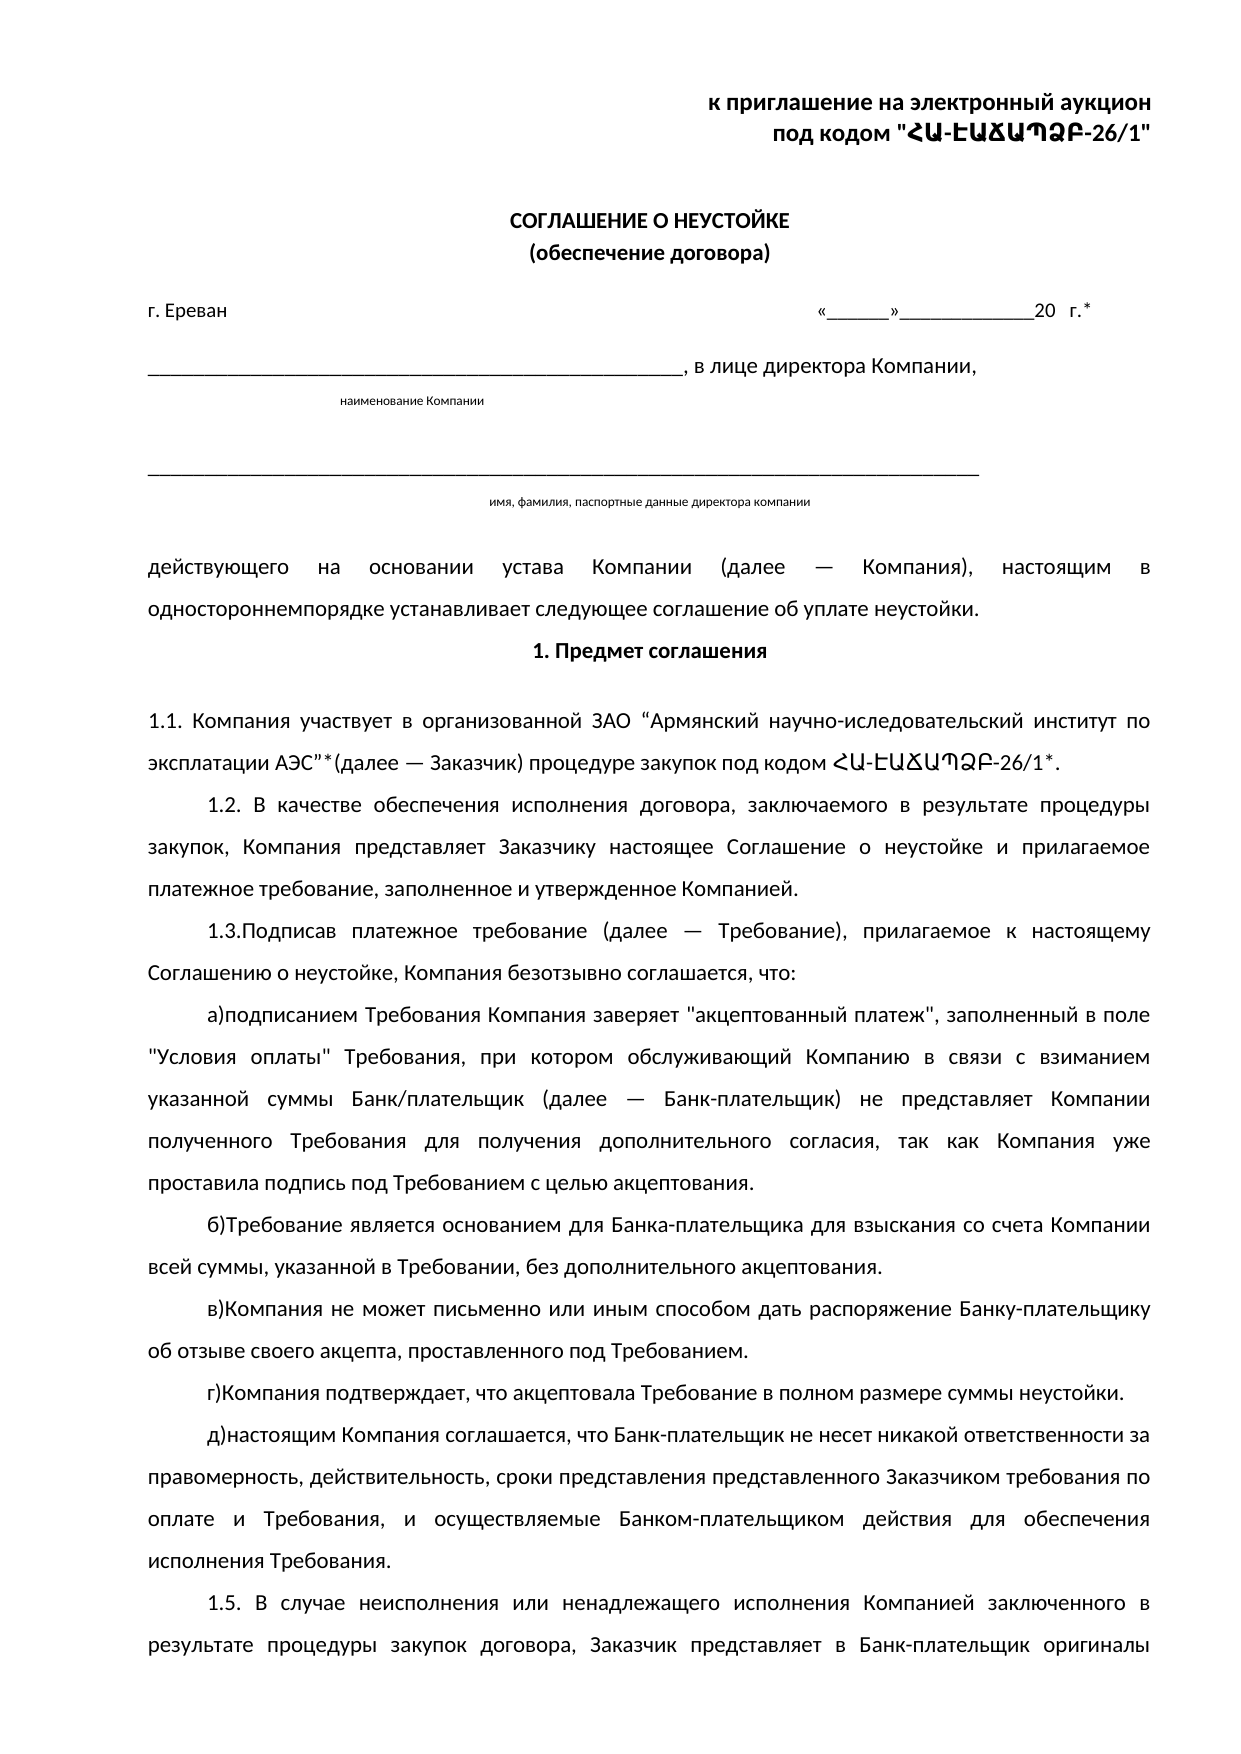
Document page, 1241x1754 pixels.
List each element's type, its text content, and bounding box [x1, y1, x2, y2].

text имя, фамилия, паспортные данные директора компании [148, 494, 1152, 522]
text наименование Компании [340, 393, 1152, 421]
text г)Компания подтверждает, что акцептовала Требование в полном размере суммы неустойки. [148, 1378, 1152, 1406]
text в)Компания не может письменно или иным способом дать распоряжение Банку-плательщику об отзыве своего акцепта, проставленного под Требованием. [148, 1294, 1152, 1364]
text д)настоящим Компания соглашается, что Банк-плательщик не несет никакой ответственности за правомерность, действительность, сроки представления представленного Заказчиком требования по оплате и Требования, и осуществляемые Банком-плательщиком действия для обеспечения исполнения Требования. [148, 1420, 1152, 1574]
text _______________________________________________, в лице директора Компании, [148, 351, 1152, 379]
text _________________________________________________________________________ [148, 452, 1152, 480]
text (обеспечение договора) [148, 238, 1152, 266]
text под кодом "ՀԱ-ԷԱՃԱՊՁԲ-26/1" [148, 117, 1152, 147]
table_header «______»_____________20 г.* [635, 297, 1104, 351]
text б)Требование является основанием для Банка-плательщика для взыскания со счета Компании всей суммы, указанной в Требовании, без дополнительного акцептования. [148, 1210, 1152, 1280]
text к приглашение на электронный аукцион [177, 86, 1152, 117]
table_header г. Ереван [136, 297, 635, 351]
text действующего на основании устава Компании (далее — Компания), настоящим в одностороннемпорядке устанавливает следующее соглашение об уплате неустойки. [148, 552, 1152, 622]
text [148, 1588, 1152, 1658]
text 1.3.Подписав платежное требование (далее — Требование), прилагаемое к настоящему Соглашению о неустойке, Компания безотзывно соглашается, что: [148, 916, 1152, 986]
text 1.2. В качестве обеспечения исполнения договора, заключаемого в результате процедуры закупок, Компания представляет Заказчику настоящее Соглашение о неустойке и прилагаемое платежное требование, заполненное и утвержденное Компанией. [148, 790, 1152, 902]
text 1. Предмет соглашения [148, 636, 1152, 664]
text а)подписанием Требования Компания заверяет "акцептованный платеж", заполненный в поле "Условия оплаты" Требования, при котором обслуживающий Компанию в связи с взиманием указанной суммы Банк/плательщик (далее — Банк-плательщик) не представляет Компании полученного Требования для получения дополнительного согласия, так как Компания уже проставила подпись под Требованием с целью акцептования. [148, 1000, 1152, 1196]
text 1.1. Компания участвует в организованной ЗАО “Армянский научно-иследовательский институт по эксплатации АЭС”*(далее — Заказчик) процедуре закупок под кодом ՀԱ-ԷԱՃԱՊՁԲ-26/1*. [148, 706, 1152, 776]
text СОГЛАШЕНИЕ О НЕУСТОЙКЕ [148, 206, 1152, 234]
